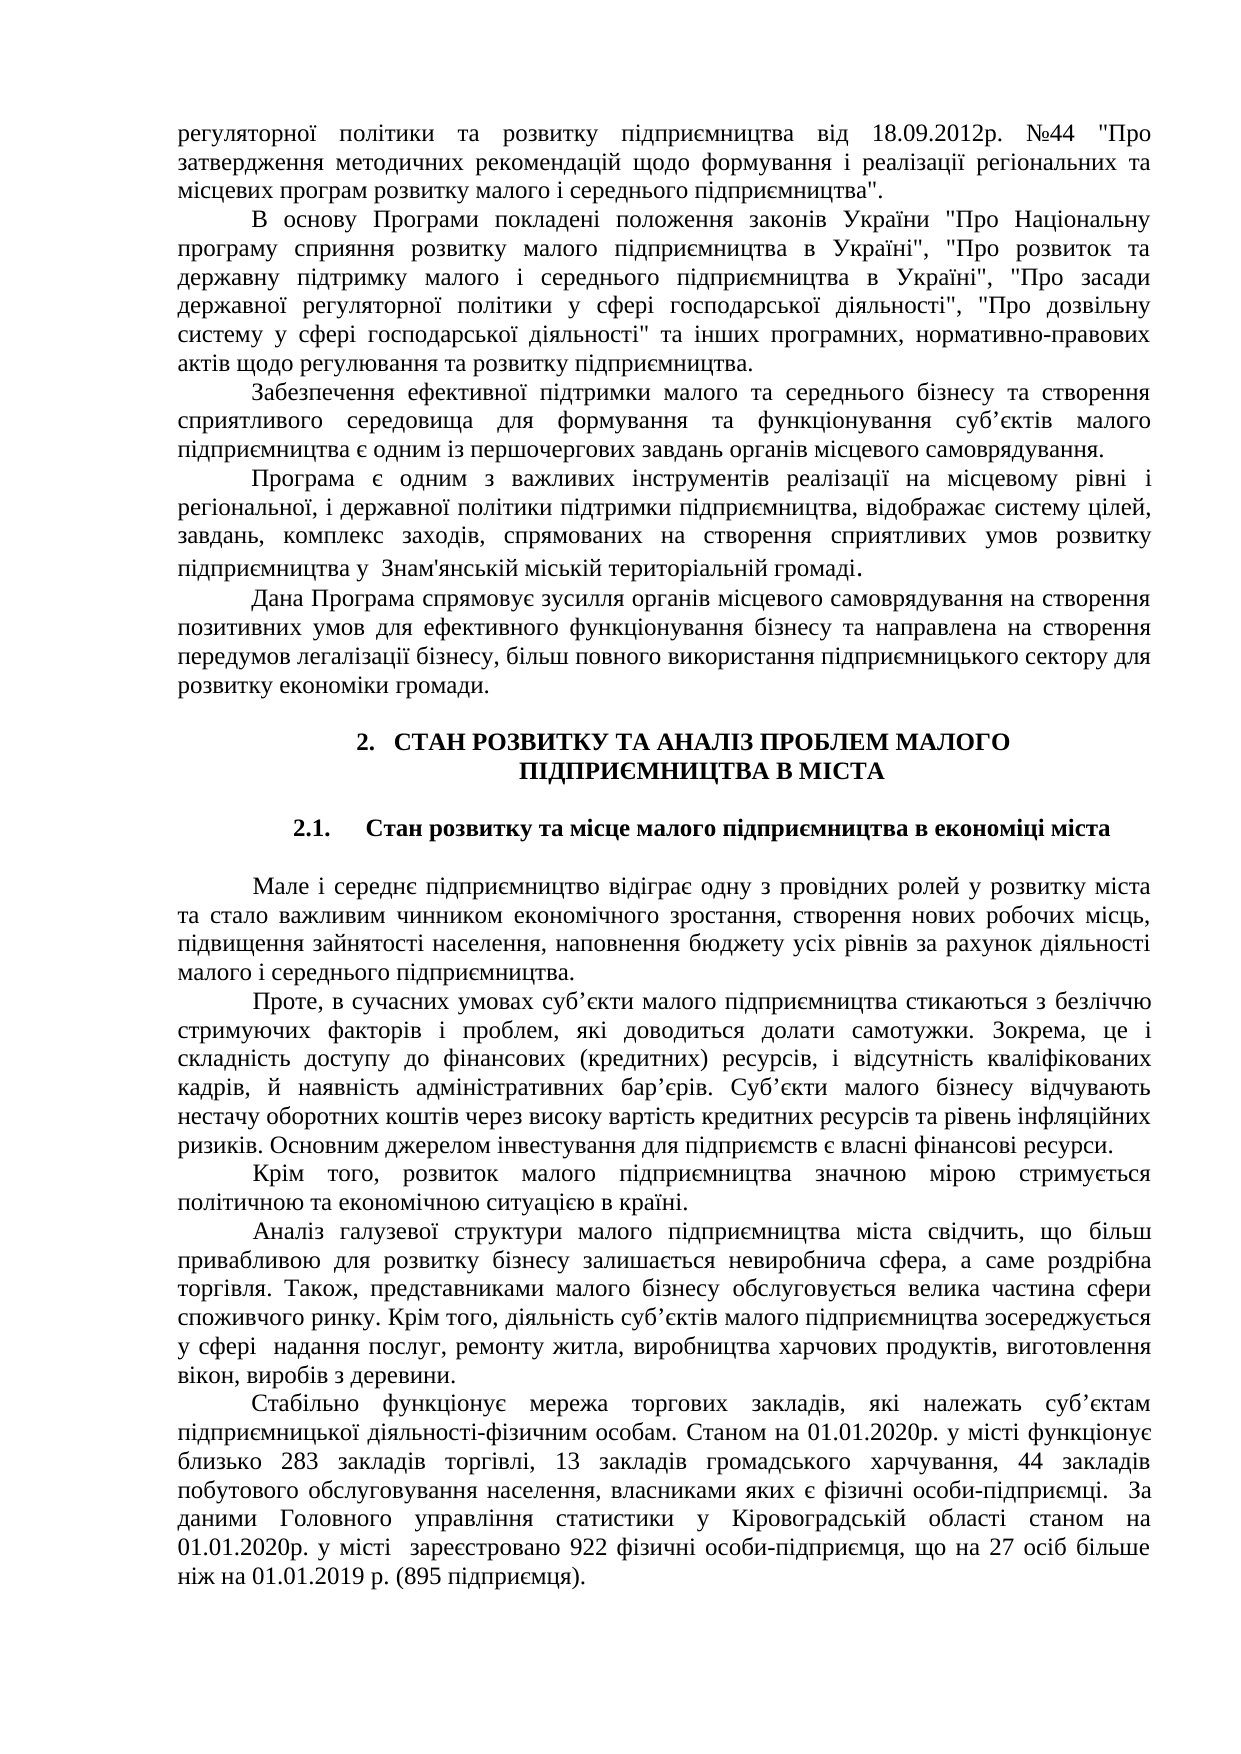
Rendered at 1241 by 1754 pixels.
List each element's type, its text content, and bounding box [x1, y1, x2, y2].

text Крім того, розвиток малого підприємництва значною мірою стримується політичною та економічною ситуацією в країні. [177, 1158, 1152, 1216]
text Забезпечення ефективної підтримки малого та середнього бізнесу та створення сприятливого середовища для формування та функціонування суб’єктів малого підприємництва є одним із першочергових завдань органів місцевого самоврядування. [177, 377, 1152, 463]
text Стабільно функціонує мережа торгових закладів, які належать суб’єктам підприємницької діяльності-фізичним особам. Станом на 01.01.2020р. у місті функціонує близько 283 закладів торгівлі, 13 закладів громадського харчування, 44 закладів побутового обслуговування населення, власниками яких є фізичні особи-підприємці. За даними Головного управління статистики у Кіровоградській області станом на 01.01.2020р. у місті зареєстровано 922 фізичні особи-підприємця, що на 27 осіб більше ніж на 01.01.2019 р. (895 підприємця). [177, 1388, 1152, 1590]
text Мале і середнє підприємництво відіграє одну з провідних ролей у розвитку міста та стало важливим чинником економічного зростання, створення нових робочих місць, підвищення зайнятості населення, наповнення бюджету усіх рівнів за рахунок діяльності малого і середнього підприємництва. [177, 871, 1152, 986]
text Програма є одним з важливих інструментів реалізації на місцевому рівні і регіональної, і державної політики підтримки підприємництва, відображає систему цілей, завдань, комплекс заходів, спрямованих на створення сприятливих умов розвитку підприємництва у Знам'янській міській територіальній громаді. [177, 463, 1152, 583]
text Проте, в сучасних умовах суб’єкти малого підприємництва стикаються з безліччю стримуючих факторів і проблем, які доводиться долати самотужки. Зокрема, це і складність доступу до фінансових (кредитних) ресурсів, і відсутність кваліфікованих кадрів, й наявність адміністративних бар’єрів. Суб’єкти малого бізнесу відчувають нестачу оборотних коштів через високу вартість кредитних ресурсів та рівень інфляційних ризиків. Основним джерелом інвестування для підприємств є власні фінансові ресурси. [177, 986, 1152, 1158]
text Дана Програма спрямовує зусилля органів місцевого самоврядування на створення позитивних умов для ефективного функціонування бізнесу та направлена на створення передумов легалізації бізнесу, більш повного використання підприємницького сектору для розвитку економіки громади. [177, 583, 1152, 698]
list СТАН РОЗВИТКУ ТА АНАЛІЗ ПРОБЛЕМ МАЛОГО [215, 727, 1152, 756]
text Аналіз галузевої структури малого підприємництва міста свідчить, що більш привабливою для розвитку бізнесу залишається невиробнича сфера, а саме роздрібна торгівля. Також, представниками малого бізнесу обслуговується велика частина сфери споживчого ринку. Крім того, діяльність суб’єктів малого підприємництва зосереджується у сфері надання послуг, ремонту житла, виробництва харчових продуктів, виготовлення вікон, виробів з деревини. [177, 1216, 1152, 1388]
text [177, 118, 1152, 204]
text В основу Програми покладені положення законів України "Про Національну програму сприяння розвитку малого підприємництва в Україні", "Про розвиток та державну підтримку малого і середнього підприємництва в Україні", "Про засади державної регуляторної політики у сфері господарської діяльності", "Про дозвільну систему у сфері господарської діяльності" та інших програмних, нормативно-правових актів щодо регулювання та розвитку підприємництва. [177, 204, 1152, 377]
list Стан розвитку та місце малого підприємництва в економіці міста [252, 813, 1152, 842]
text ПІДПРИЄМНИЦТВА В МІСТА [252, 756, 1152, 785]
